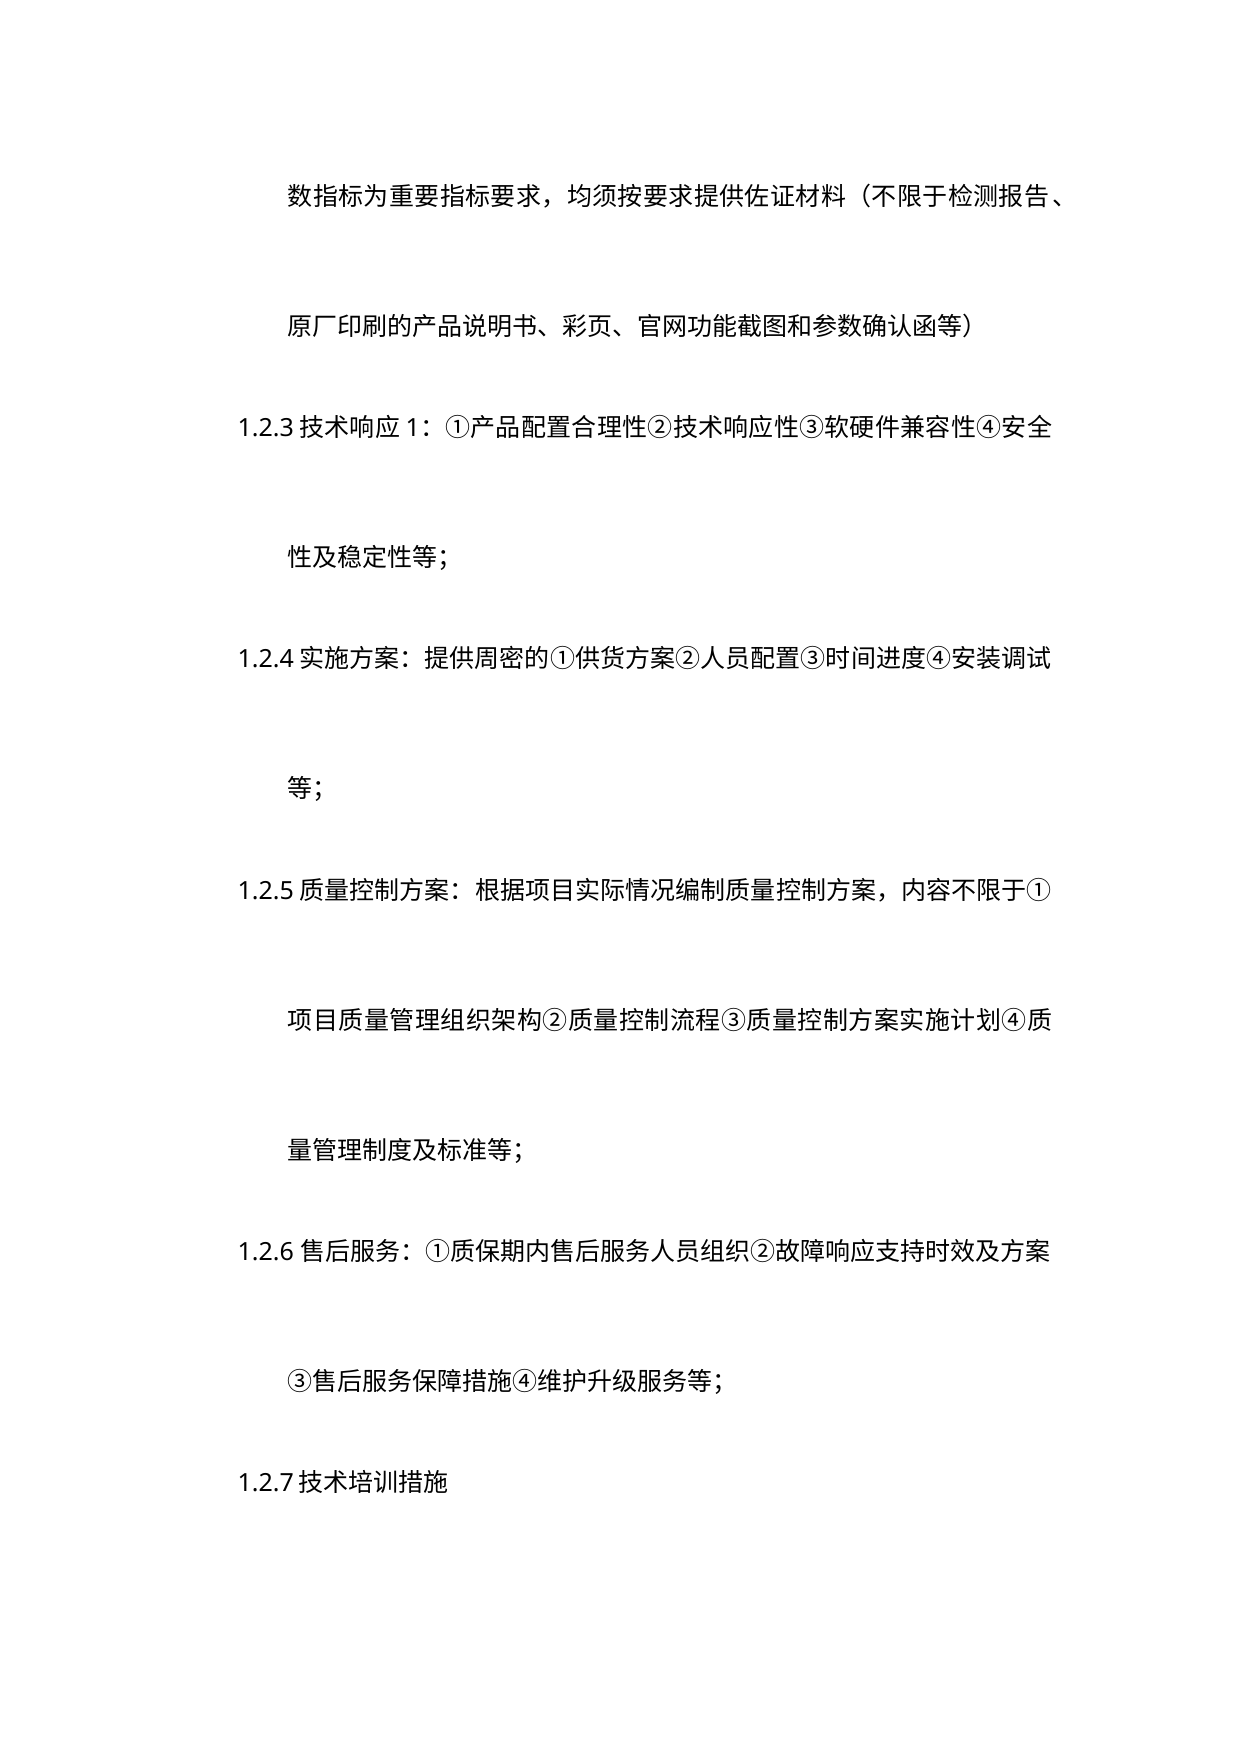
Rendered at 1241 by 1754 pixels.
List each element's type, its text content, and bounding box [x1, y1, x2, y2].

text 1.2.6 售后服务：①质保期内售后服务人员组织②故障响应支持时效及方案③售后服务保障措施④维护升级服务等； [237, 1217, 1053, 1412]
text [237, 162, 1053, 357]
text 1.2.4实施方案：提供周密的①供货方案②人员配置③时间进度④安装调试等； [237, 624, 1053, 819]
text 1.2.3技术响应1：①产品配置合理性②技术响应性③软硬件兼容性④安全性及稳定性等； [237, 393, 1053, 588]
text 1.2.5质量控制方案：根据项目实际情况编制质量控制方案，内容不限于①项目质量管理组织架构②质量控制流程③质量控制方案实施计划④质量管理制度及标准等； [237, 856, 1053, 1181]
text 1.2.7技术培训措施 [237, 1448, 1053, 1513]
